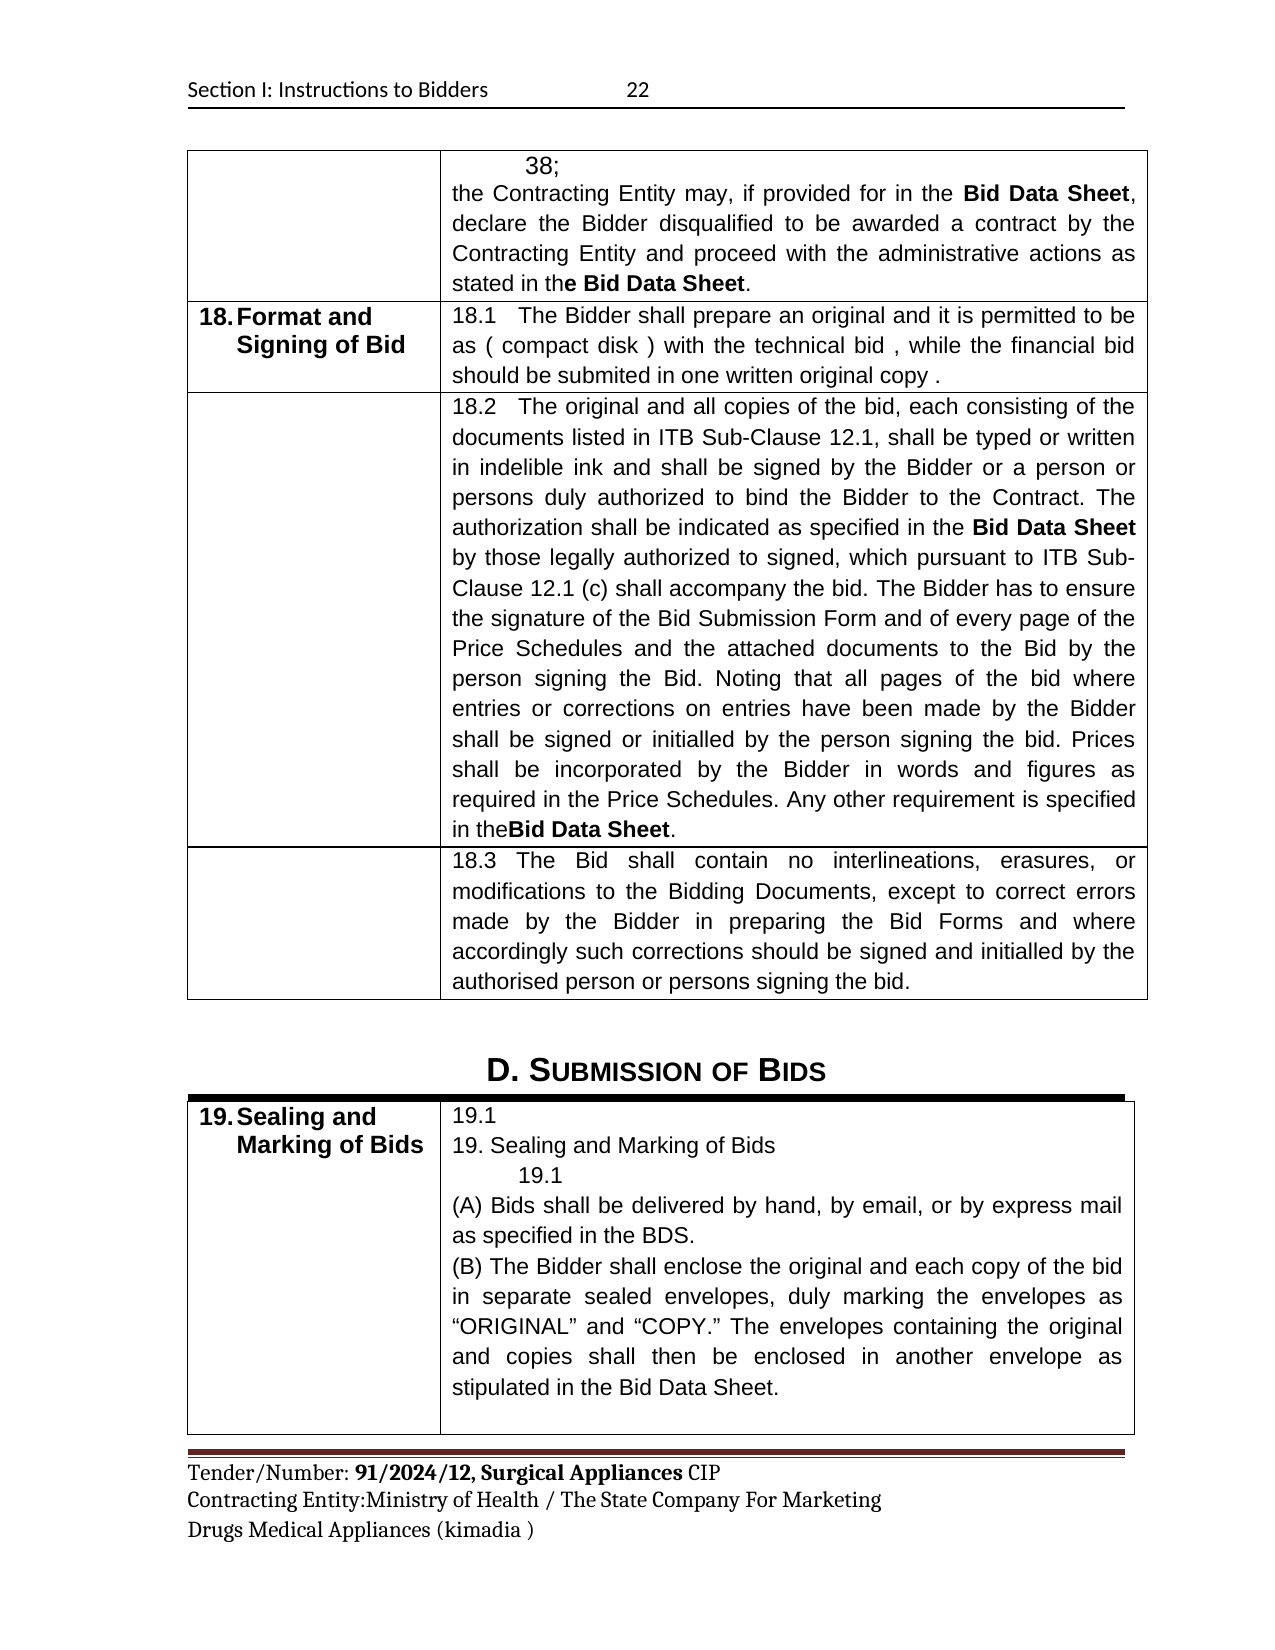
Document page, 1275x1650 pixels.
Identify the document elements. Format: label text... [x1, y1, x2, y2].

table_cell [188, 393, 440, 846]
table_cell [188, 848, 440, 998]
table_header 19.1 19. Sealing and Marking of Bids 19.1 (A) Bids shall be delivered by hand, by email, or by express mail as specified in the BDS. (B) The Bidder shall enclose the original and each copy of the bid in separate sealed envelopes, duly marking the envelopes as “ORIGINAL” and “COPY.” The envelopes containing the original and copies shall then be enclosed in another envelope as stipulated in the Bid Data Sheet. [441, 1102, 1134, 1434]
table_cell 18.1 The Bidder shall prepare an original and it is permitted to be as ( compact disk ) with the technical bid , while the financial bid should be submited in one written original copy . [441, 302, 1147, 392]
table_cell 18.3 The Bid shall contain no interlineations, erasures, or modifications to the Bidding Documents, except to correct errors made by the Bidder in preparing the Bid Forms and where accordingly such corrections should be signed and initialled by the authorised person or persons signing the bid. [441, 848, 1147, 998]
table_cell 18.2 The original and all copies of the bid, each consisting of the documents listed in ITB Sub-Clause 12.1, shall be typed or written in indelible ink and shall be signed by the Bidder or a person or persons duly authorized to bind the Bidder to the Contract. The authorization shall be indicated as specified in the Bid Data Sheet by those legally authorized to signed, which pursuant to ITB Sub-Clause 12.1 (c) shall accompany the bid. The Bidder has to ensure the signature of the Bid Submission Form and of every page of the Price Schedules and the attached documents to the Bid by the person signing the Bid. Noting that all pages of the bid where entries or corrections on entries have been made by the Bidder shall be signed or initialled by the person signing the bid. Prices shall be incorporated by the Bidder in words and figures as required in the Price Schedules. Any other requirement is specified in theBid Data Sheet. [441, 393, 1147, 846]
table_cell 18. Format and Signing of Bid [188, 302, 440, 392]
table_cell [188, 151, 440, 301]
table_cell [441, 151, 1147, 301]
text D. Submission of Bids [187, 1049, 1125, 1100]
table_header 19. Sealing and Marking of Bids [188, 1102, 440, 1434]
